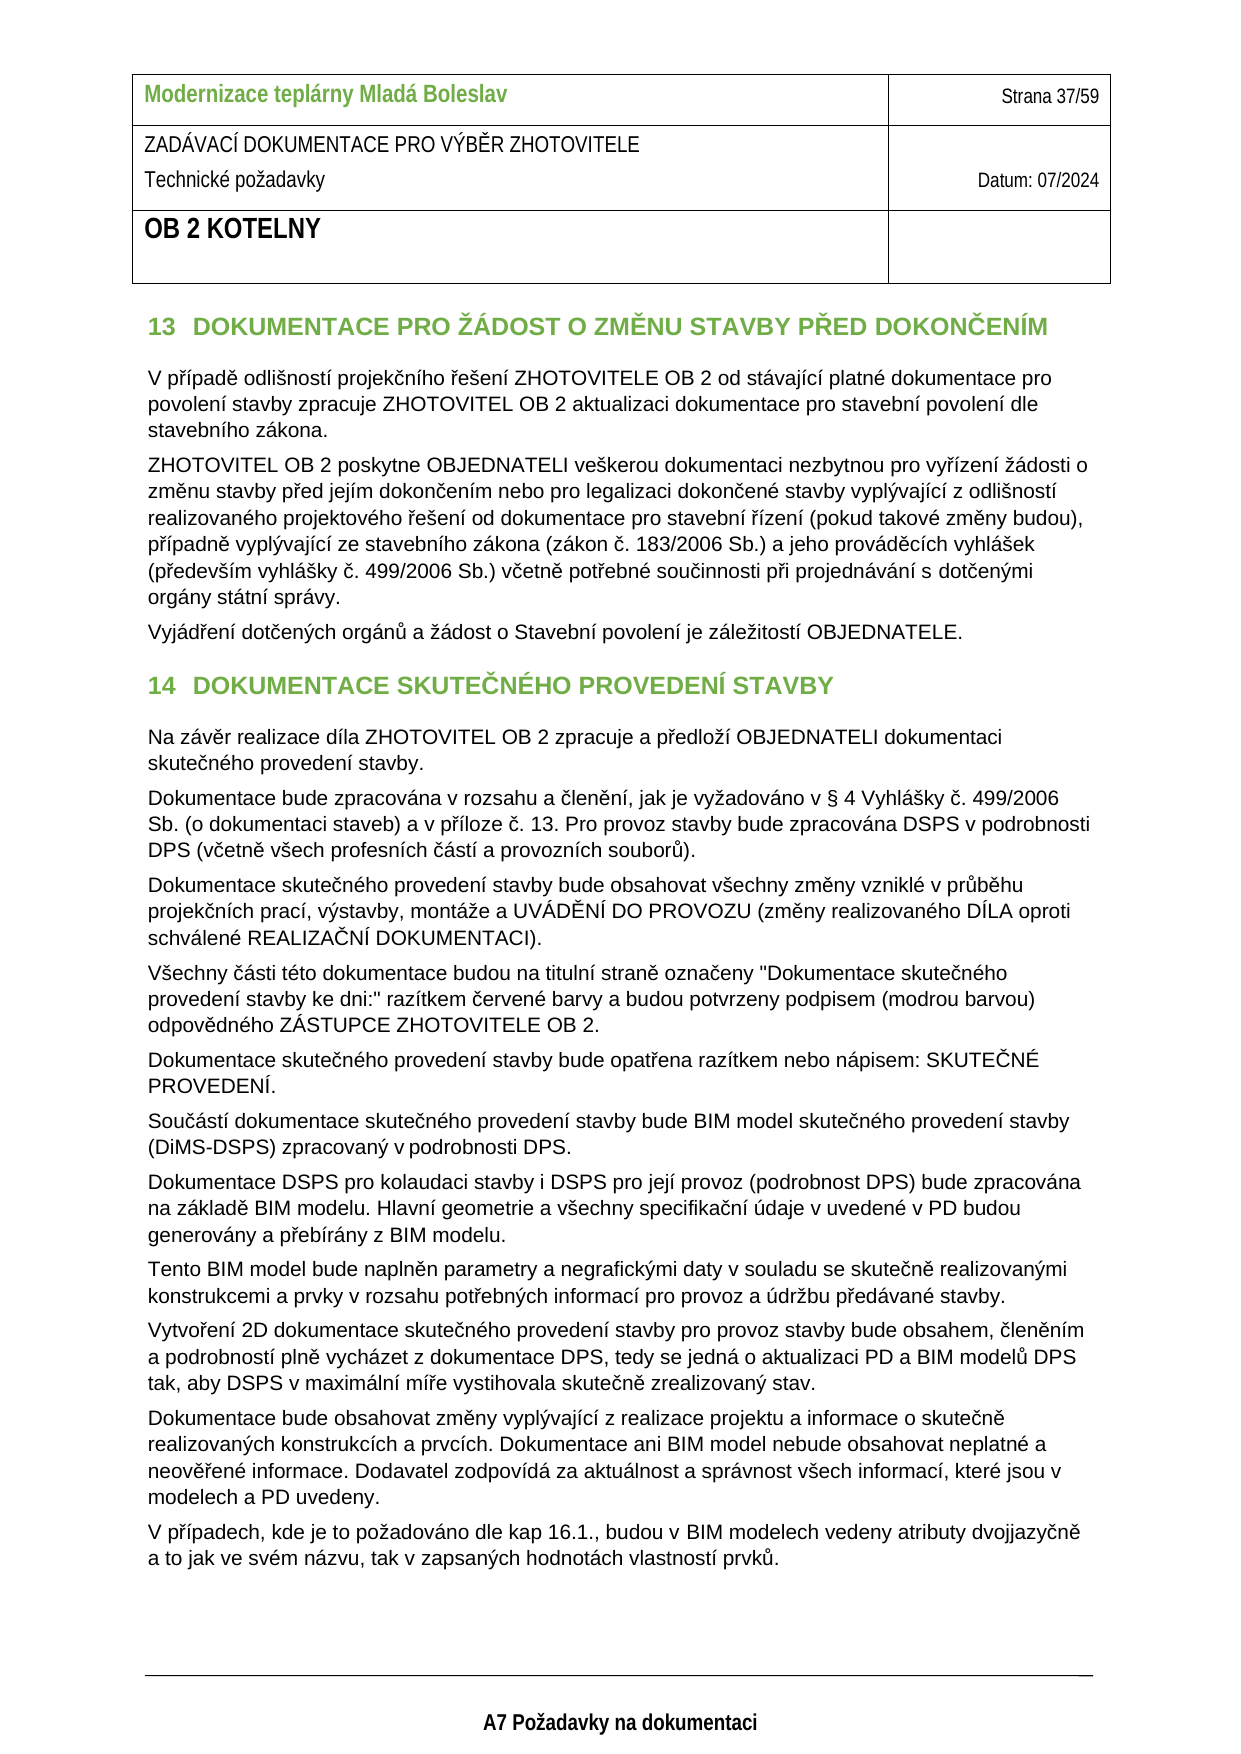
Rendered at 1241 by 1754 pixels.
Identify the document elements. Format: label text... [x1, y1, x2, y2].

text Dokumentace bude zpracována v rozsahu a členění, jak je vyžadováno v § 4 Vyhlášky č. 499/2006 Sb. (o dokumentaci staveb) a v příloze č. 13. Pro provoz stavby bude zpracována DSPS v podrobnosti DPS (včetně všech profesních částí a provozních souborů). [148, 786, 1093, 862]
text V případě odlišností projekčního řešení ZHOTOVITELE OB 2 od stávající platné dokumentace pro povolení stavby zpracuje ZHOTOVITEL OB 2 aktualizaci dokumentace pro stavební povolení dle stavebního zákona. [148, 366, 1093, 442]
list DOKUMENTACE SKUTEČNÉHO PROVEDENÍ STAVBY [148, 671, 1093, 699]
text Všechny části této dokumentace budou na titulní straně označeny "Dokumentace skutečného provedení stavby ke dni:" razítkem červené barvy a budou potvrzeny podpisem (modrou barvou) odpovědného ZÁSTUPCE ZHOTOVITELE OB 2. [148, 960, 1093, 1037]
text Součástí dokumentace skutečného provedení stavby bude BIM model skutečného provedení stavby (DiMS-DSPS) zpracovaný v podrobnosti DPS. [148, 1109, 1093, 1159]
text Dokumentace DSPS pro kolaudaci stavby i DSPS pro její provoz (podrobnost DPS) bude zpracována na základě BIM modelu. Hlavní geometrie a všechny specifikační údaje v uvedené v PD budou generovány a přebírány z BIM modelu. [148, 1170, 1093, 1247]
text ZHOTOVITEL OB 2 poskytne OBJEDNATELI veškerou dokumentaci nezbytnou pro vyřízení žádosti o změnu stavby před jejím dokončením nebo pro legalizaci dokončené stavby vyplývající z odlišností realizovaného projektového řešení od dokumentace pro stavební řízení (pokud takové změny budou), případně vyplývající ze stavebního zákona (zákon č. 183/2006 Sb.) a jeho prováděcích vyhlášek (především vyhlášky č. 499/2006 Sb.) včetně potřebné součinnosti při projednávání s dotčenými orgány státní správy. [148, 453, 1093, 609]
text Tento BIM model bude naplněn parametry a negrafickými daty v souladu se skutečně realizovanými konstrukcemi a prvky v rozsahu potřebných informací pro provoz a údržbu předávané stavby. [148, 1257, 1093, 1308]
text Dokumentace bude obsahovat změny vyplývající z realizace projektu a informace o skutečně realizovaných konstrukcích a prvcích. Dokumentace ani BIM model nebude obsahovat neplatné a neověřené informace. Dodavatel zodpovídá za aktuálnost a správnost všech informací, které jsou v modelech a PD uvedeny. [148, 1406, 1093, 1509]
text Dokumentace skutečného provedení stavby bude obsahovat všechny změny vzniklé v průběhu projekčních prací, výstavby, montáže a UVÁDĚNÍ DO PROVOZU (změny realizovaného DÍLA oproti schválené REALIZAČNÍ DOKUMENTACI). [148, 873, 1093, 950]
text Na závěr realizace díla ZHOTOVITEL OB 2 zpracuje a předloží OBJEDNATELI dokumentaci skutečného provedení stavby. [148, 724, 1093, 775]
text Vyjádření dotčených orgánů a žádost o Stavební povolení je záležitostí OBJEDNATELE. [148, 619, 1093, 643]
text Dokumentace skutečného provedení stavby bude opatřena razítkem nebo nápisem: SKUTEČNÉ PROVEDENÍ. [148, 1048, 1093, 1098]
text Vytvoření 2D dokumentace skutečného provedení stavby pro provoz stavby bude obsahem, členěním a podrobností plně vycházet z dokumentace DPS, tedy se jedná o aktualizaci PD a BIM modelů DPS tak, aby DSPS v maximální míře vystihovala skutečně zrealizovaný stav. [148, 1318, 1093, 1395]
text V případech, kde je to požadováno dle kap 16.1., budou v BIM modelech vedeny atributy dvojjazyčně a to jak ve svém názvu, tak v zapsaných hodnotách vlastností prvků. [148, 1519, 1093, 1570]
list DOKUMENTACE PRO ŽÁDOST O ZMĚNU STAVBY PŘED DOKONČENÍM [148, 312, 1093, 341]
